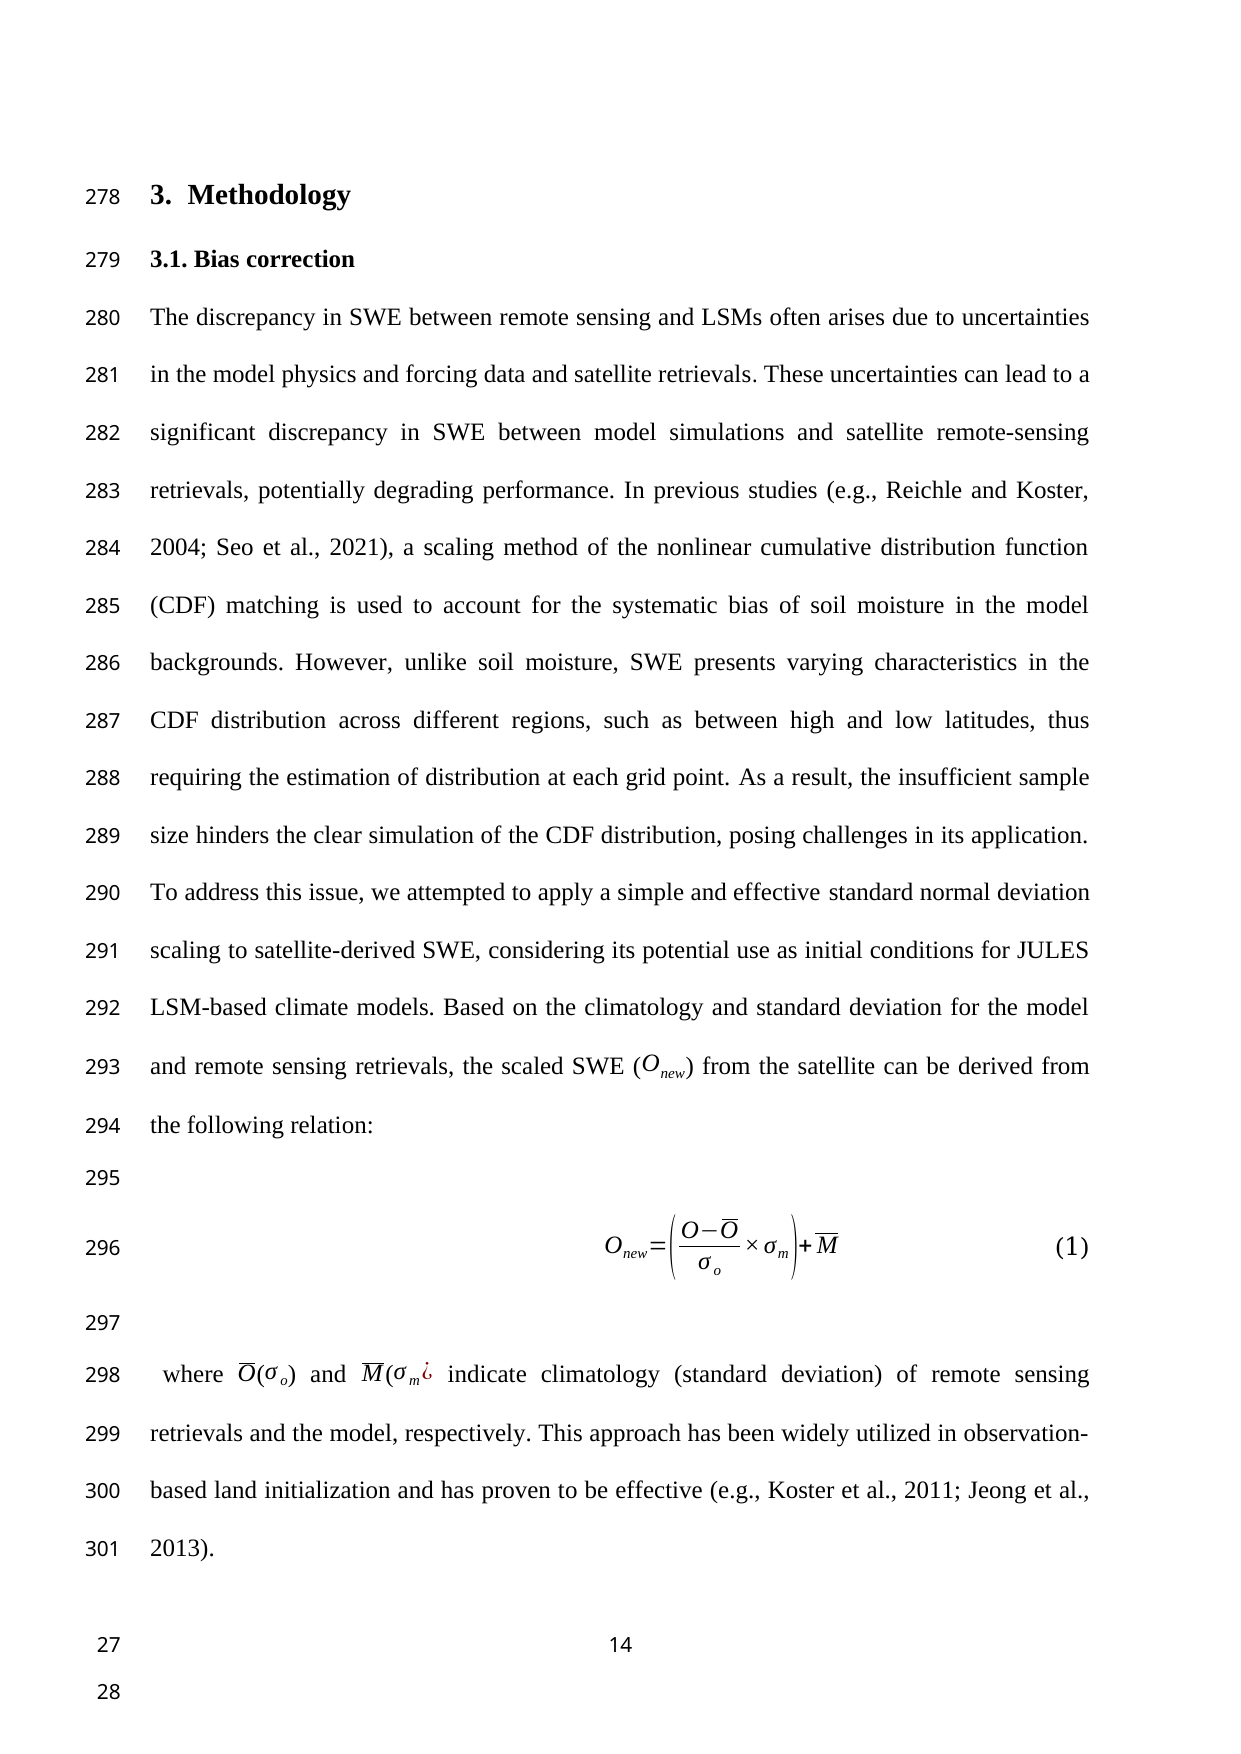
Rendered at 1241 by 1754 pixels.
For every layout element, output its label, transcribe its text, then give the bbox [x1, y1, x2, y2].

list Methodology [150, 177, 1090, 211]
text The discrepancy in SWE between remote sensing and LSMs often arises due to uncertainties in the model physics and forcing data and satellite retrievals. These uncertainties can lead to a significant discrepancy in SWE between model simulations and satellite remote-sensing retrievals, potentially degrading performance. In previous studies (e.g., Reichle and Koster, 2004; Seo et al., 2021), a scaling method of the nonlinear cumulative distribution function (CDF) matching is used to account for the systematic bias of soil moisture in the model backgrounds. However, unlike soil moisture, SWE presents varying characteristics in the CDF distribution across different regions, such as between high and low latitudes, thus requiring the estimation of distribution at each grid point. As a result, the insufficient sample size hinders the clear simulation of the CDF distribution, posing challenges in its application. To address this issue, we attempted to apply a simple and effective standard normal deviation scaling to satellite-derived SWE, considering its potential use as initial conditions for JULES LSM-based climate models. Based on the climatology and standard deviation for the model and remote sensing retrievals, the scaled SWE () from the satellite can be derived from the following relation: [150, 302, 1090, 1139]
text (1) [150, 1213, 1090, 1282]
text where () and ( indicate climatology (standard deviation) of remote sensing retrievals and the model, respectively. This approach has been widely utilized in observation-based land initialization and has proven to be effective (e.g., Koster et al., 2011; Jeong et al., 2013). [150, 1358, 1090, 1561]
text 3.1. Bias correction [150, 244, 1090, 273]
